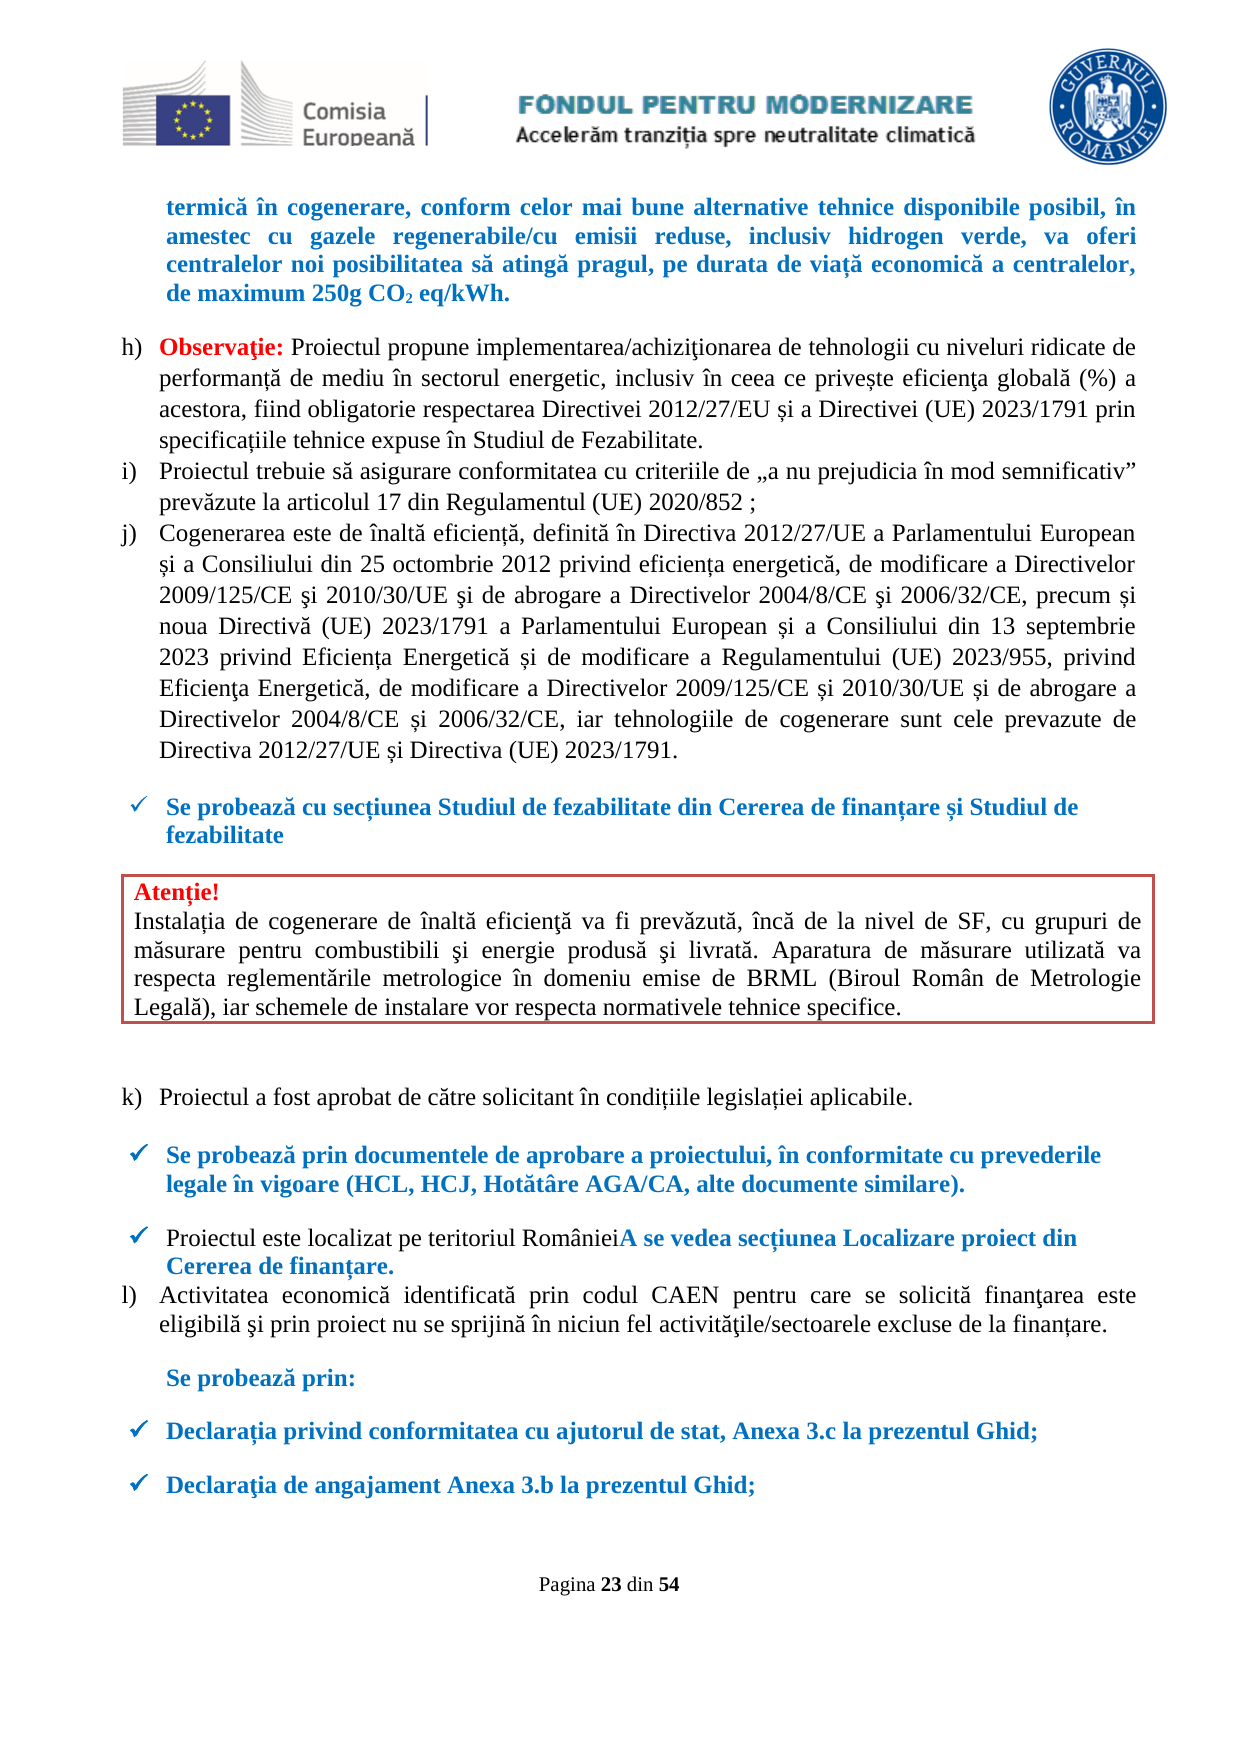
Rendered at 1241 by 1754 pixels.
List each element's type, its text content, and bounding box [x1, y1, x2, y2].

list Declarația privind conformitatea cu ajutorul de stat, Anexa 3.c la prezentul Ghid; [128, 1416, 1137, 1445]
list Observaţie: Proiectul propune implementarea/achiziţionarea de tehnologii cu niveluri ridicate de performanță de mediu în sectorul energetic, inclusiv în ceea ce privește eficienţa globală (%) a acestora, fiind obligatorie respectarea Directivei 2012/27/EU și a Directivei (UE) 2023/1791 prin specificațiile tehnice expuse în Studiul de Fezabilitate. [121, 332, 1137, 454]
list Se probează prin: [166, 1363, 1137, 1391]
list Se probează cu secțiunea Studiul de fezabilitate din Cererea de finanțare și Studiul de fezabilitate [128, 792, 1137, 849]
table_header Atenție! Instalația de cogenerare de înaltă eficienţă va fi prevǎzută, încă de la nivel de SF, cu grupuri de măsurare pentru combustibili şi energie produsă şi livrată. Aparatura de măsurare utilizată va respecta reglementǎrile metrologice în domeniu emise de BRML (Biroul Român de Metrologie Legală), iar schemele de instalare vor respecta normativele tehnice specifice. [124, 877, 1152, 1021]
picture [121, 60, 428, 145]
list Se probează prin documentele de aprobare a proiectului, în conformitate cu prevederile legale în vigoare (HCL, HCJ, Hotătâre AGA/CA, alte documente similare). [128, 1140, 1137, 1198]
list Proiectul trebuie să asigurare conformitatea cu criteriile de „a nu prejudicia în mod semnificativ” prevăzute la articolul 17 din Regulamentul (UE) 2020/852 ; [121, 456, 1137, 516]
picture [1048, 48, 1168, 166]
list Proiectul a fost aprobat de către solicitant în condițiile legislației aplicabile. [121, 1082, 1137, 1111]
list Activitatea economică identificată prin codul CAEN pentru care se solicită finanţarea este eligibilă şi prin proiect nu se sprijină în niciun fel activităţile/sectoarele excluse de la finanțare. [121, 1280, 1137, 1338]
list Declaraţia de angajament Anexa 3.b la prezentul Ghid; [128, 1470, 1137, 1499]
picture [493, 79, 999, 163]
list Proiectul este localizat pe teritoriul RomânieiA se vedea secțiunea Localizare proiect din Cererea de finanțare. [128, 1223, 1137, 1280]
list Cogenerarea este de înaltă eficiență, definită în Directiva 2012/27/UE a Parlamentului European și a Consiliului din 25 octombrie 2012 privind eficiența energetică, de modificare a Directivelor 2009/125/CE şi 2010/30/UE şi de abrogare a Directivelor 2004/8/CE şi 2006/32/CE, precum și noua Directivă (UE) 2023/1791 a Parlamentului European și a Consiliului din 13 septembrie 2023 privind Eficiența Energetică și de modificare a Regulamentului (UE) 2023/955, privind Eficienţa Energetică, de modificare a Directivelor 2009/125/CE și 2010/30/UE și de abrogare a Directivelor 2004/8/CE și 2006/32/CE, iar tehnologiile de cogenerare sunt cele prevazute de Directiva 2012/27/UE și Directiva (UE) 2023/1791. [121, 518, 1137, 764]
